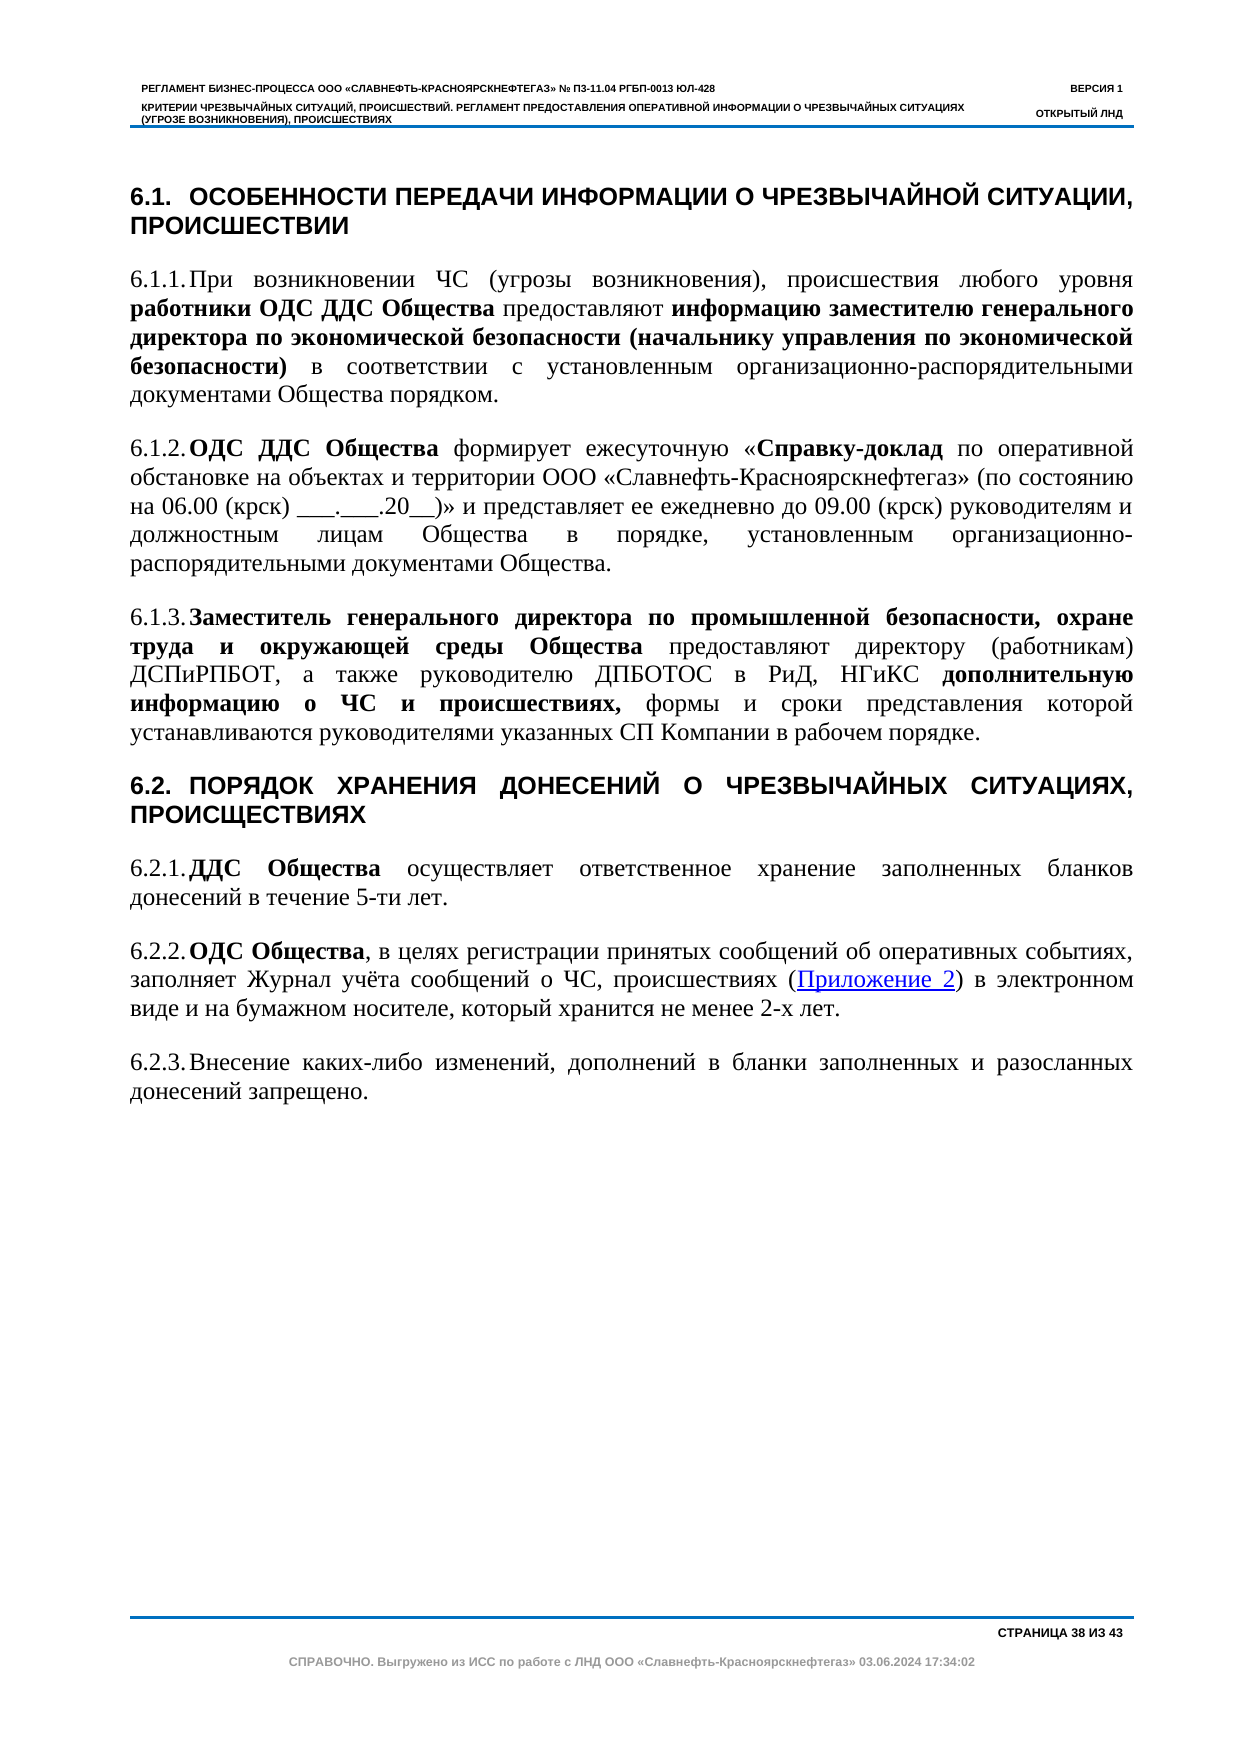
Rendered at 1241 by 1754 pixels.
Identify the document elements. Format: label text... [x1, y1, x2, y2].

list ОДС Общества, в целях регистрации принятых сообщений об оперативных событиях, заполняет Журнал учёта сообщений о ЧС, происшествиях (Приложение 2) в электронном виде и на бумажном носителе, который хранится не менее 2-х лет. [130, 936, 1134, 1022]
subtitle особенности передачи информации о чрезвычайной ситуации, происшествии [130, 182, 1134, 239]
subtitle порядок хранения донесений о чрезвычайных ситуациях, происществиях [130, 771, 1134, 828]
list Внесение каких-либо изменений, дополнений в бланки заполненных и разосланных донесений запрещено. [130, 1047, 1134, 1104]
list ДДС Общества осуществляет ответственное хранение заполненных бланков донесений в течение 5-ти лет. [130, 853, 1134, 911]
list ОДС ДДС Общества формирует ежесуточную «Справку-доклад по оперативной обстановке на объектах и территории ООО «Славнефть-Красноярскнефтегаз» (по состоянию на 06.00 (крск) ___.___.20__)» и представляет ее ежедневно до 09.00 (крск) руководителям и должностным лицам Общества в порядке, установленным организационно-распорядительными документами Общества. [130, 433, 1134, 577]
list Заместитель генерального директора по промышленной безопасности, охране труда и окружающей среды Общества предоставляют директору (работникам) ДСПиРПБОТ, а также руководителю ДПБОТОС в РиД, НГиКС дополнительную информацию о ЧС и происшествиях, формы и сроки представления которой устанавливаются руководителями указанных СП Компании в рабочем порядке. [130, 602, 1134, 746]
list При возникновении ЧС (угрозы возникновения), происшествия любого уровня работники ОДС ДДС Общества предоставляют информацию заместителю генерального директора по экономической безопасности (начальнику управления по экономической безопасности) в соответствии с установленным организационно-распорядительными документами Общества порядком. [130, 264, 1134, 408]
